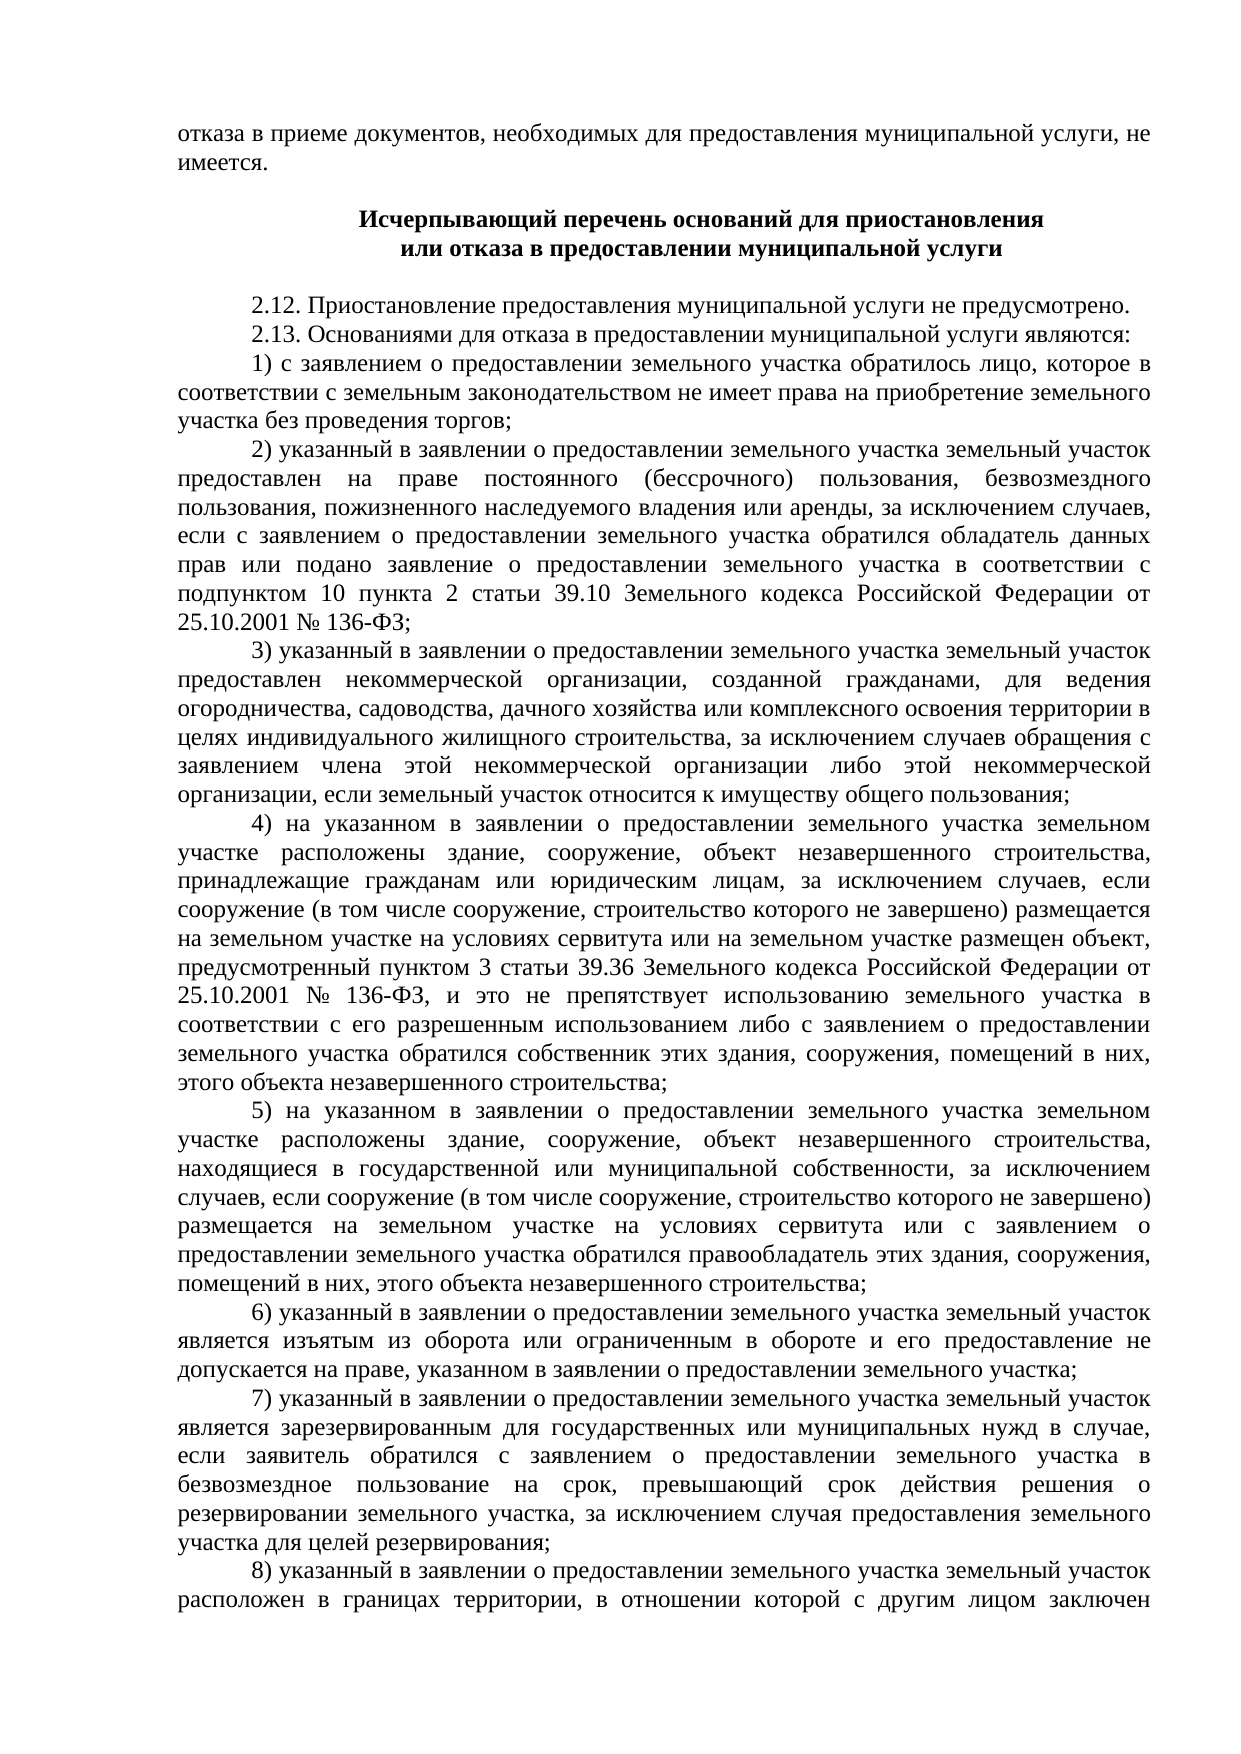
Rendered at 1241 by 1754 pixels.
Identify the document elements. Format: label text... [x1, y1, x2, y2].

text 5) на указанном в заявлении о предоставлении земельного участка земельном участке расположены здание, сооружение, объект незавершенного строительства, находящиеся в государственной или муниципальной собственности, за исключением случаев, если сооружение (в том числе сооружение, строительство которого не завершено) размещается на земельном участке на условиях сервитута или с заявлением о предоставлении земельного участка обратился правообладатель этих здания, сооружения, помещений в них, этого объекта незавершенного строительства; [177, 1096, 1152, 1297]
text 6) указанный в заявлении о предоставлении земельного участка земельный участок является изъятым из оборота или ограниченным в обороте и его предоставление не допускается на праве, указанном в заявлении о предоставлении земельного участка; [177, 1297, 1152, 1383]
text 3) указанный в заявлении о предоставлении земельного участка земельный участок предоставлен некоммерческой организации, созданной гражданами, для ведения огородничества, садоводства, дачного хозяйства или комплексного освоения территории в целях индивидуального жилищного строительства, за исключением случаев обращения с заявлением члена этой некоммерческой организации либо этой некоммерческой организации, если земельный участок относится к имуществу общего пользования; [177, 636, 1152, 808]
text 2.13. Основаниями для отказа в предоставлении муниципальной услуги являются: [177, 319, 1152, 348]
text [177, 1556, 1152, 1613]
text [177, 118, 1152, 176]
text Исчерпывающий перечень оснований для приостановления [177, 204, 1152, 233]
text 2.12. Приостановление предоставления муниципальной услуги не предусмотрено. [177, 291, 1152, 319]
text 1) с заявлением о предоставлении земельного участка обратилось лицо, которое в соответствии с земельным законодательством не имеет права на приобретение земельного участка без проведения торгов; [177, 348, 1152, 434]
text или отказа в предоставлении муниципальной услуги [177, 233, 1152, 262]
text 2) указанный в заявлении о предоставлении земельного участка земельный участок предоставлен на праве постоянного (бессрочного) пользования, безвозмездного пользования, пожизненного наследуемого владения или аренды, за исключением случаев, если с заявлением о предоставлении земельного участка обратился обладатель данных прав или подано заявление о предоставлении земельного участка в соответствии с подпунктом 10 пункта 2 статьи 39.10 Земельного кодекса Российской Федерации от 25.10.2001 № 136-ФЗ; [177, 434, 1152, 636]
text 7) указанный в заявлении о предоставлении земельного участка земельный участок является зарезервированным для государственных или муниципальных нужд в случае, если заявитель обратился с заявлением о предоставлении земельного участка в безвозмездное пользование на срок, превышающий срок действия решения о резервировании земельного участка, за исключением случая предоставления земельного участка для целей резервирования; [177, 1383, 1152, 1556]
text 4) на указанном в заявлении о предоставлении земельного участка земельном участке расположены здание, сооружение, объект незавершенного строительства, принадлежащие гражданам или юридическим лицам, за исключением случаев, если сооружение (в том числе сооружение, строительство которого не завершено) размещается на земельном участке на условиях сервитута или на земельном участке размещен объект, предусмотренный пунктом 3 статьи 39.36 Земельного кодекса Российской Федерации от 25.10.2001 № 136-ФЗ, и это не препятствует использованию земельного участка в соответствии с его разрешенным использованием либо с заявлением о предоставлении земельного участка обратился собственник этих здания, сооружения, помещений в них, этого объекта незавершенного строительства; [177, 808, 1152, 1096]
